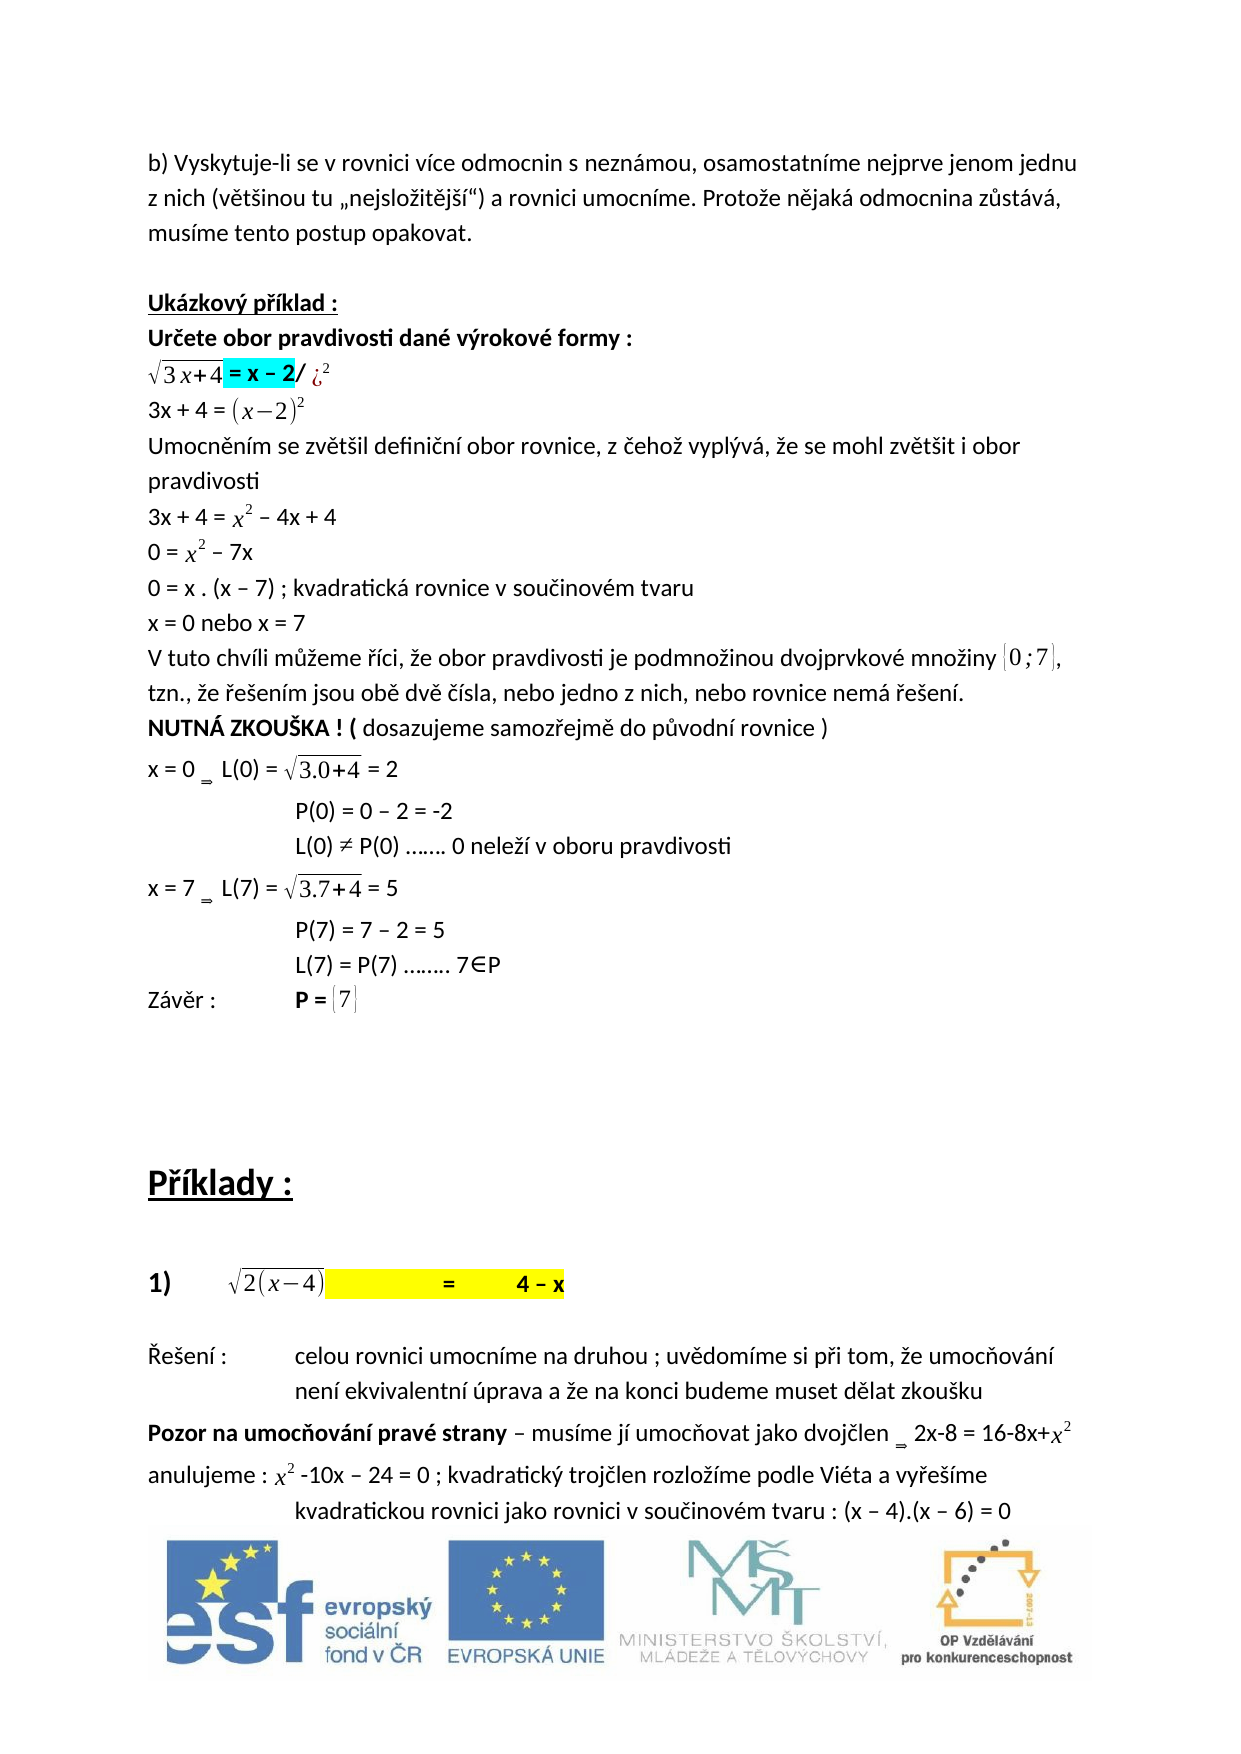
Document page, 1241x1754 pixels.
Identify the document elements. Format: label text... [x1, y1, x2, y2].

text 0 = x . (x – 7) ; kvadratická rovnice v součinovém tvaru [148, 572, 1093, 602]
picture [147, 1525, 1093, 1681]
text = x – 2 / [295, 358, 1093, 388]
text anulujeme : -10x – 24 = 0 ; kvadratický trojčlen rozložíme podle Viéta a vyřešíme kvadratickou rovnici jako rovnici v součinovém tvaru : (x – 4).(x – 6) = 0 [148, 1459, 1093, 1525]
text L(0) P(0) ……. 0 neleží v oboru pravdivosti [148, 830, 1093, 861]
text Ukázkový příklad : [148, 288, 1093, 318]
text Řešení : celou rovnici umocníme na druhou ; uvědomíme si při tom, že umocňování není ekvivalentní úprava a že na konci budeme muset dělat zkoušku [148, 1341, 1093, 1406]
text 0 = – 7x [148, 536, 1093, 567]
text L(7) = P(7) …….. 7P [148, 949, 1093, 979]
text 3x + 4 = [148, 393, 1093, 426]
text P(0) = 0 – 2 = -2 [148, 795, 1093, 826]
text x = 0 L(0) = = 2 [148, 747, 1093, 791]
text 3x + 4 = – 4x + 4 [148, 500, 1093, 532]
text Příklady : [148, 1159, 1093, 1205]
text Pozor na umocňování pravé strany – musíme jí umocňovat jako dvojčlen 2x-8 = 16-8x+ [148, 1411, 1093, 1455]
text Umocněním se zvětšil definiční obor rovnice, z čehož vyplývá, že se mohl zvětšit i obor pravdivosti [148, 430, 1093, 496]
text x = 7 L(7) = = 5 [148, 865, 1093, 909]
text Určete obor pravdivosti dané výrokové formy : [148, 323, 1093, 353]
text P(7) = 7 – 2 = 5 [148, 914, 1093, 944]
text V tuto chvíli můžeme říci, že obor pravdivosti je podmnožinou dvojprvkové množiny , tzn., že řešením jsou obě dvě čísla, nebo jedno z nich, nebo rovnice nemá řešení. [148, 642, 1093, 707]
text Závěr : P = [148, 984, 1093, 1015]
text x = 0 nebo x = 7 [148, 607, 1093, 637]
text NUTNÁ ZKOUŠKA ! ( dosazujeme samozřejmě do původní rovnice ) [148, 712, 1093, 742]
text 1) = 4 – x [148, 1264, 1093, 1300]
text = x – 2 / [148, 358, 223, 388]
text b) Vyskytuje-li se v rovnici více odmocnin s neznámou, osamostatníme nejprve jenom jednu z nich (většinou tu „nejsložitější“) a rovnici umocníme. Protože nějaká odmocnina zůstává, musíme tento postup opakovat. [148, 148, 1093, 248]
